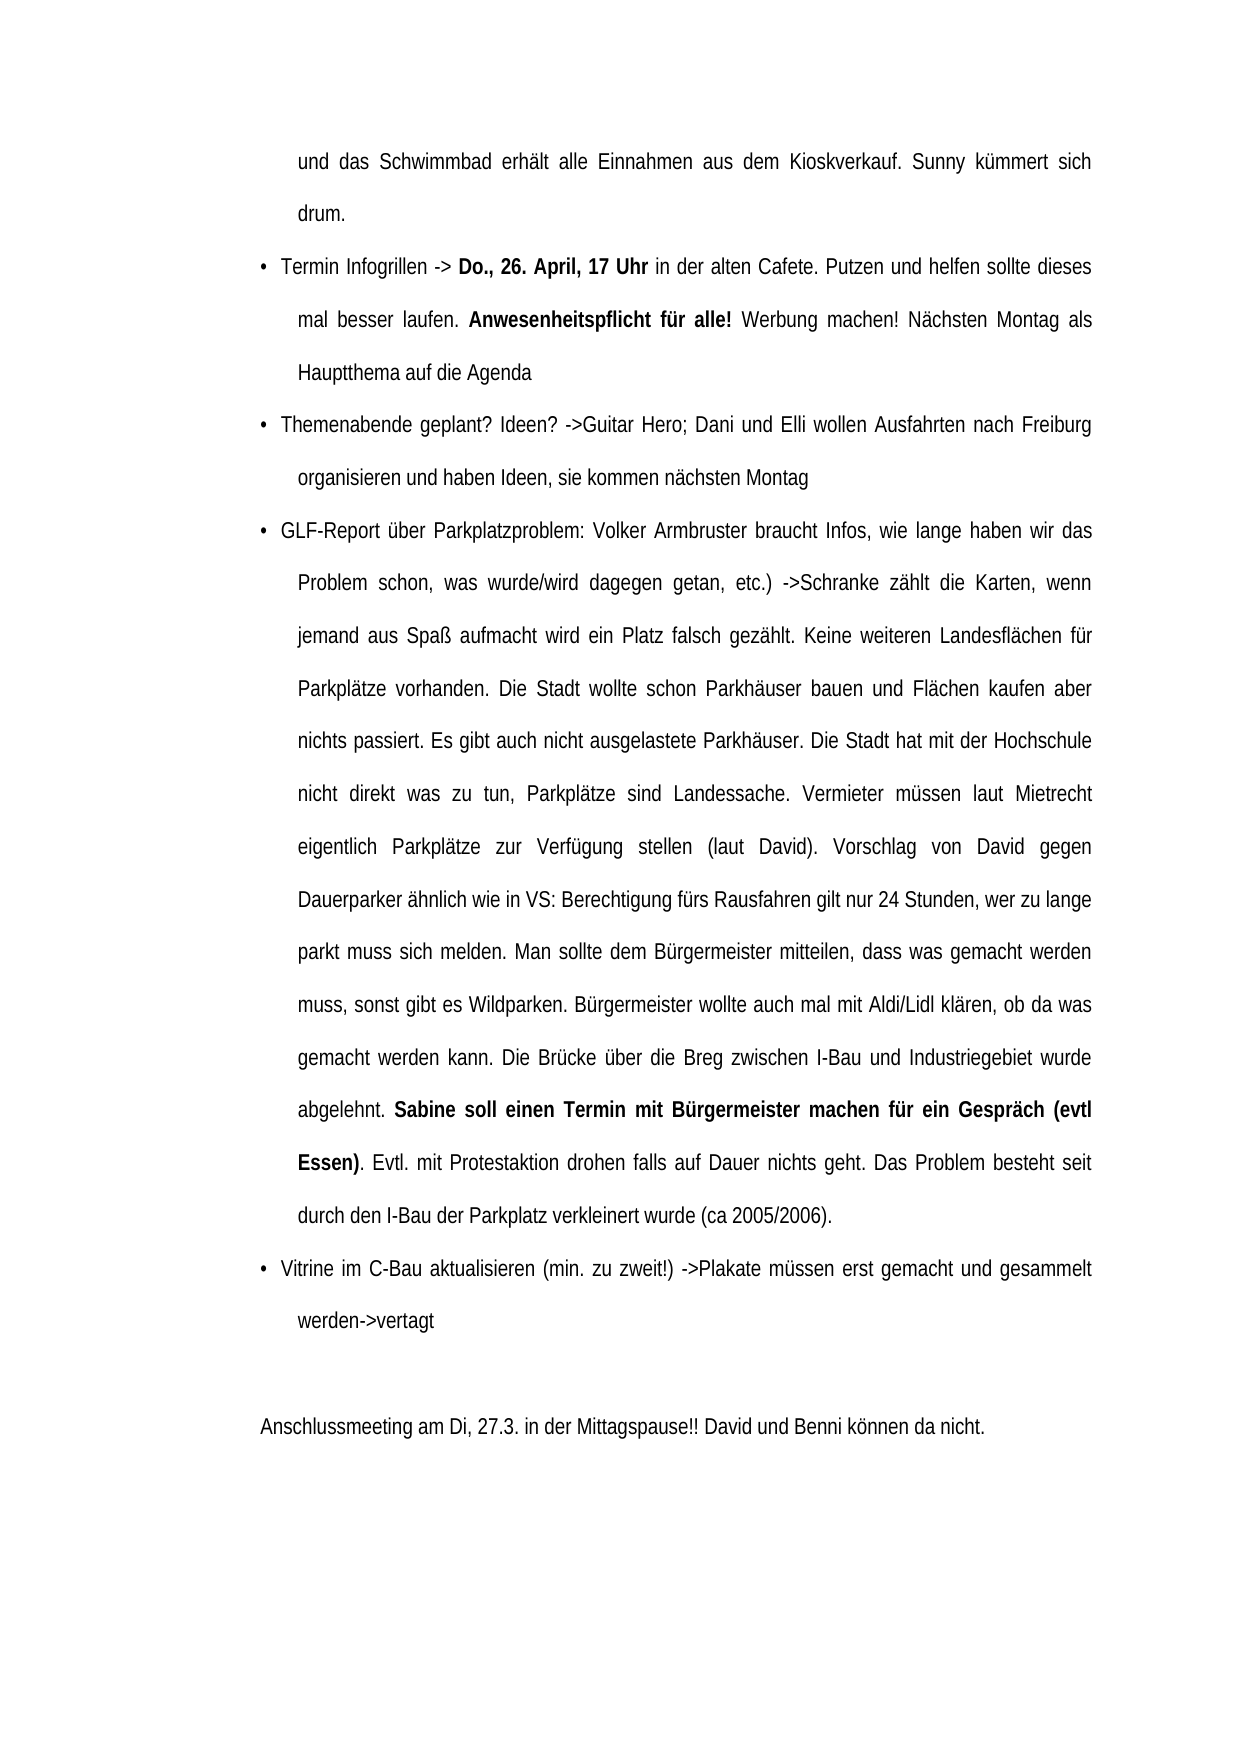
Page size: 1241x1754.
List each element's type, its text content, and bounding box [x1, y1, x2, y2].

list Termin Infogrillen -> Do., 26. April, 17 Uhr in der alten Cafete. Putzen und helfen sollte dieses mal besser laufen. Anwesenheitspflicht für alle! Werbung machen! Nächsten Montag als Hauptthema auf die Agenda [260, 253, 1093, 385]
list GLF-Report über Parkplatzproblem: Volker Armbruster braucht Infos, wie lange haben wir das Problem schon, was wurde/wird dagegen getan, etc.) ->Schranke zählt die Karten, wenn jemand aus Spaß aufmacht wird ein Platz falsch gezählt. Keine weiteren Landesflächen für Parkplätze vorhanden. Die Stadt wollte schon Parkhäuser bauen und Flächen kaufen aber nichts passiert. Es gibt auch nicht ausgelastete Parkhäuser. Die Stadt hat mit der Hochschule nicht direkt was zu tun, Parkplätze sind Landessache. Vermieter müssen laut Mietrecht eigentlich Parkplätze zur Verfügung stellen (laut David). Vorschlag von David gegen Dauerparker ähnlich wie in VS: Berechtigung fürs Rausfahren gilt nur 24 Stunden, wer zu lange parkt muss sich melden. Man sollte dem Bürgermeister mitteilen, dass was gemacht werden muss, sonst gibt es Wildparken. Bürgermeister wollte auch mal mit Aldi/Lidl klären, ob da was gemacht werden kann. Die Brücke über die Breg zwischen I-Bau und Industriegebiet wurde abgelehnt. Sabine soll einen Termin mit Bürgermeister machen für ein Gespräch (evtl Essen). Evtl. mit Protestaktion drohen falls auf Dauer nichts geht. Das Problem besteht seit durch den I-Bau der Parkplatz verkleinert wurde (ca 2005/2006). [260, 517, 1093, 1228]
list Themenabende geplant? Ideen? ->Guitar Hero; Dani und Elli wollen Ausfahrten nach Freiburg organisieren und haben Ideen, sie kommen nächsten Montag [260, 411, 1093, 490]
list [260, 148, 1093, 227]
list Vitrine im C-Bau aktualisieren (min. zu zweit!) ->Plakate müssen erst gemacht und gesammelt werden->vertagt [260, 1254, 1093, 1333]
text Anschlussmeeting am Di, 27.3. in der Mittagspause!! David und Benni können da nicht. [260, 1413, 1093, 1439]
